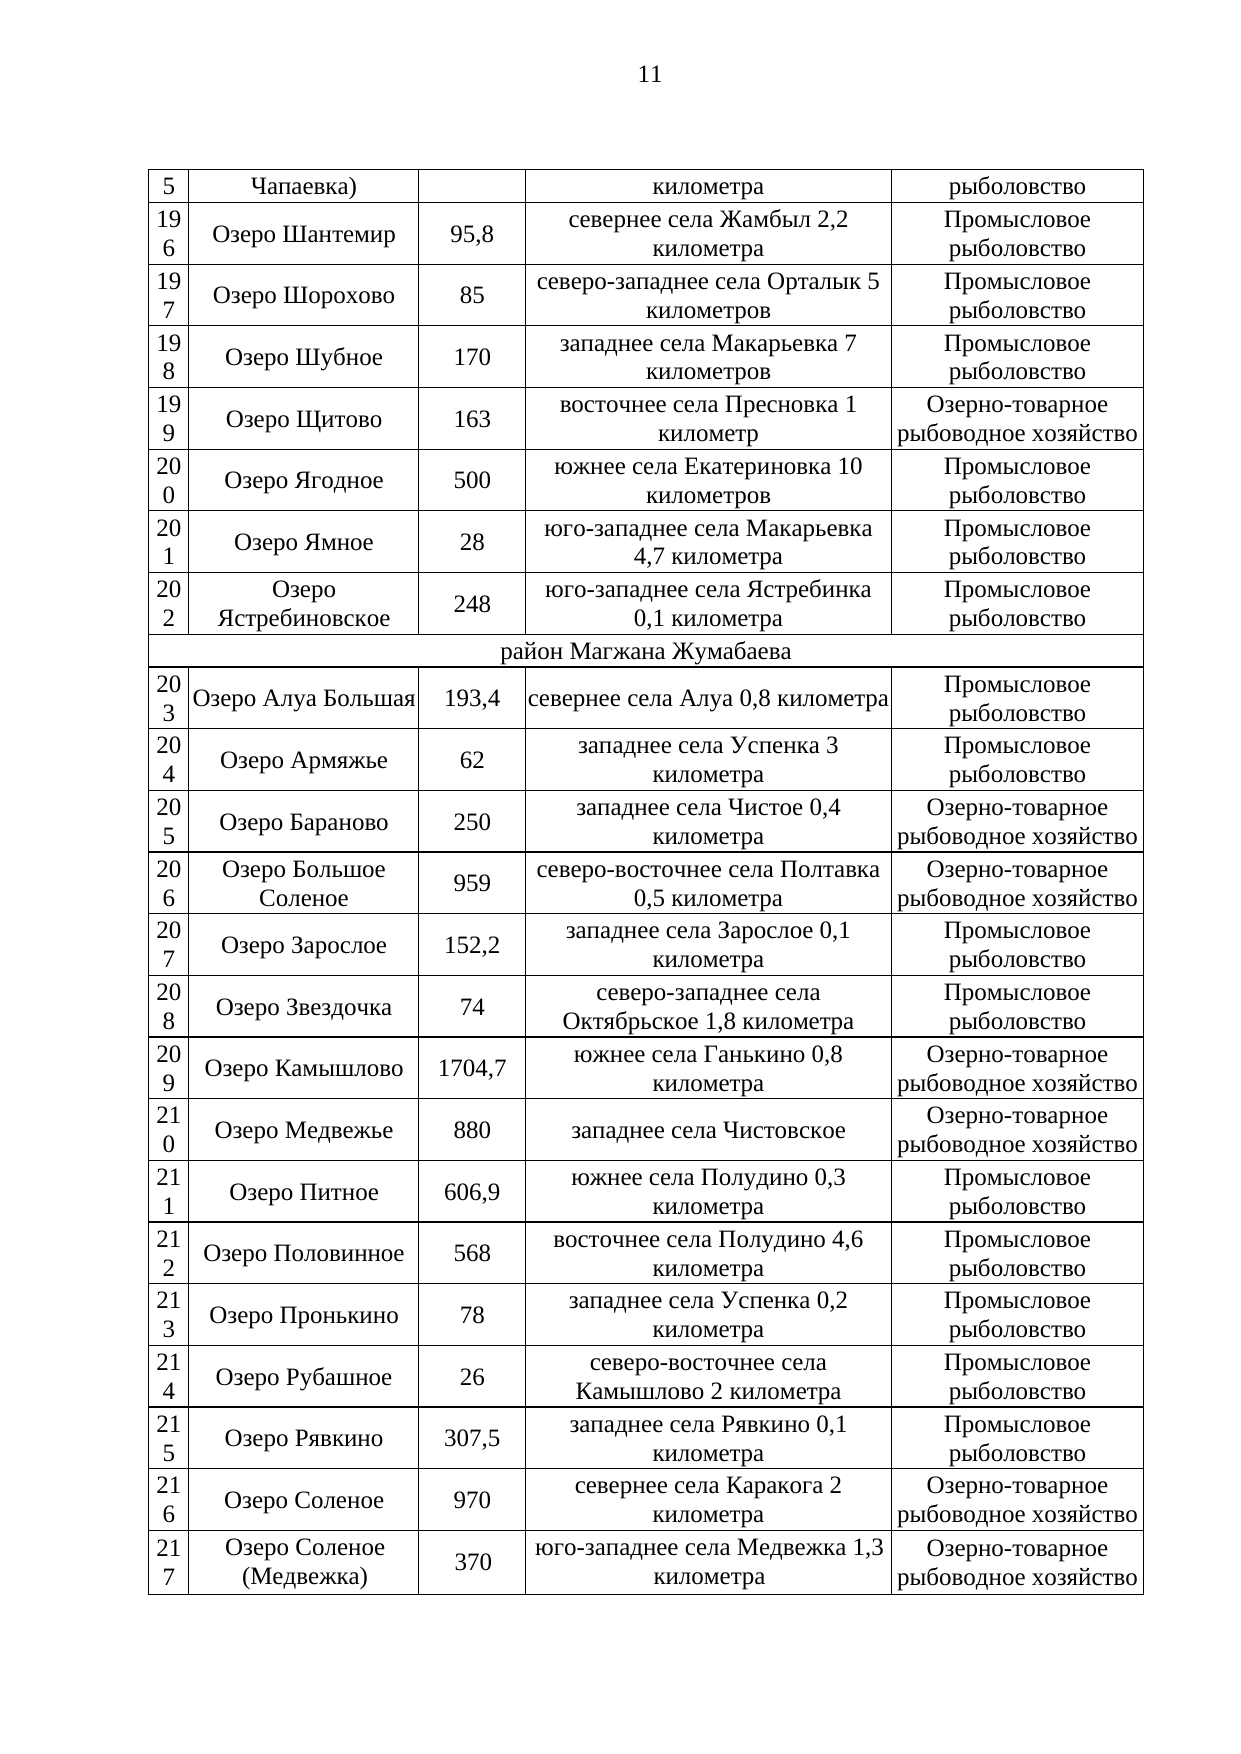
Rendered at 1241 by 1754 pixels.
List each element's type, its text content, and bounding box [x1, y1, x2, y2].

table_cell северо-восточнее села Полтавка 0,5 километра [526, 853, 891, 913]
table_cell Промысловое рыболовство [892, 203, 1143, 263]
table_cell 214 [149, 1346, 188, 1406]
table_cell Озеро Шубное [189, 326, 418, 387]
table_cell Озеро Соленое [189, 1469, 418, 1530]
table_cell Озеро Шорохово [189, 265, 418, 325]
table_cell 170 [419, 326, 525, 387]
table_cell восточнее села Полудино 4,6 километра [526, 1223, 891, 1283]
table_cell Озерно-товарное рыбоводное хозяйство [892, 1469, 1143, 1530]
table_cell 370 [419, 1531, 525, 1593]
table_cell 606,9 [419, 1161, 525, 1221]
table_cell 212 [149, 1223, 188, 1283]
table_cell Озеро Соленое (Медвежка) [189, 1531, 418, 1593]
table_cell 250 [419, 791, 525, 851]
table_cell южнее села Ганькино 0,8 километра [526, 1038, 891, 1098]
table_cell 195 [149, 170, 188, 202]
table_cell 197 [149, 265, 188, 325]
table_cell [892, 170, 1143, 202]
table_cell Озеро Рявкино [189, 1408, 418, 1468]
table_cell Озеро Пронькино [189, 1284, 418, 1345]
table_cell Озеро Армяжье [189, 729, 418, 790]
table_cell Озеро Звездочка [189, 976, 418, 1036]
table_cell Озеро Бараново [189, 791, 418, 851]
table_cell Озеро Половинное [189, 1223, 418, 1283]
table_cell южнее села Полудино 0,3 километра [526, 1161, 891, 1221]
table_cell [189, 170, 418, 202]
table_cell Озеро Зарослое [189, 914, 418, 975]
table_cell Промысловое рыболовство [892, 265, 1143, 325]
table_cell западнее села Чистое 0,4 километра [526, 791, 891, 851]
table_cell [892, 1531, 1143, 1593]
table_cell Озеро Рубашное [189, 1346, 418, 1406]
table_cell 307,5 [419, 1408, 525, 1468]
table_cell 210 [149, 1099, 188, 1160]
table_cell 568 [419, 1223, 525, 1283]
table_cell 85 [419, 265, 525, 325]
table_cell Озеро Большое Соленое [189, 853, 418, 913]
table_cell Промысловое рыболовство [892, 1284, 1143, 1345]
table_cell Озеро Ягодное [189, 450, 418, 510]
table_cell Озерно-товарное рыбоводное хозяйство [892, 791, 1143, 851]
table_cell 200 [149, 450, 188, 510]
table_cell северо-западнее села Орталык 5 километров [526, 265, 891, 325]
table_cell Озерно-товарное рыбоводное хозяйство [892, 853, 1143, 913]
table_cell Промысловое рыболовство [892, 1408, 1143, 1468]
table_cell 95,8 [419, 203, 525, 263]
table_cell севернее села Алуа 0,8 километра [526, 668, 891, 728]
table_cell Промысловое рыболовство [892, 668, 1143, 728]
table_cell Озеро Ястребиновское [189, 573, 418, 633]
table_cell 196 [149, 203, 188, 263]
table_cell 206 [149, 853, 188, 913]
table_cell 208 [149, 976, 188, 1036]
table_cell Озеро Алуа Большая [189, 668, 418, 728]
table_cell севернее села Каракога 2 километра [526, 1469, 891, 1530]
table_cell 193,4 [419, 668, 525, 728]
table_cell 28 [419, 511, 525, 572]
table_cell 500 [419, 450, 525, 510]
table_cell Озерно-товарное рыбоводное хозяйство [892, 1099, 1143, 1160]
table_cell северо-западнее села Октябрьское 1,8 километра [526, 976, 891, 1036]
table_cell 1704,7 [419, 1038, 525, 1098]
table_cell западнее села Успенка 3 километра [526, 729, 891, 790]
table_cell 163 [419, 388, 525, 448]
table_cell юго-западнее села Ястребинка 0,1 километра [526, 573, 891, 633]
table_cell 152,2 [419, 914, 525, 975]
table_cell Озеро Ямное [189, 511, 418, 572]
table_cell 204 [149, 729, 188, 790]
table_cell Озерно-товарное рыбоводное хозяйство [892, 1038, 1143, 1098]
table_cell севернее села Жамбыл 2,2 километра [526, 203, 891, 263]
table_cell 248 [419, 573, 525, 633]
table_cell 56 [419, 170, 525, 202]
table_cell западнее села Рявкино 0,1 километра [526, 1408, 891, 1468]
table_cell 78 [419, 1284, 525, 1345]
table_cell 205 [149, 791, 188, 851]
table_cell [526, 170, 891, 202]
table_cell Озеро Медвежье [189, 1099, 418, 1160]
table_cell западнее села Чистовское [526, 1099, 891, 1160]
table_cell Промысловое рыболовство [892, 729, 1143, 790]
table_cell юго-западнее села Медвежка 1,3 километра [526, 1531, 891, 1593]
table_cell Озеро Питное [189, 1161, 418, 1221]
table_cell Промысловое рыболовство [892, 573, 1143, 633]
table_cell Озерно-товарное рыбоводное хозяйство [892, 388, 1143, 448]
table_cell 199 [149, 388, 188, 448]
table_cell 217 [149, 1531, 188, 1593]
table_cell 62 [419, 729, 525, 790]
table_cell Промысловое рыболовство [892, 1161, 1143, 1221]
table_cell Промысловое рыболовство [892, 326, 1143, 387]
table_cell Промысловое рыболовство [892, 450, 1143, 510]
table_cell восточнее села Пресновка 1 километр [526, 388, 891, 448]
table_cell 970 [419, 1469, 525, 1530]
table_cell район Магжана Жумабаева [149, 635, 1143, 666]
table_cell 198 [149, 326, 188, 387]
table_cell 880 [419, 1099, 525, 1160]
table_cell западнее села Успенка 0,2 километра [526, 1284, 891, 1345]
table_cell 203 [149, 668, 188, 728]
table_cell 202 [149, 573, 188, 633]
table_cell 74 [419, 976, 525, 1036]
table_cell 959 [419, 853, 525, 913]
table_cell 201 [149, 511, 188, 572]
table_cell северо-восточнее села Камышлово 2 километра [526, 1346, 891, 1406]
table_cell Промысловое рыболовство [892, 511, 1143, 572]
table_cell 215 [149, 1408, 188, 1468]
table_cell Промысловое рыболовство [892, 1223, 1143, 1283]
table_cell юго-западнее села Макарьевка 4,7 километра [526, 511, 891, 572]
table_cell южнее села Екатериновка 10 километров [526, 450, 891, 510]
table_cell 211 [149, 1161, 188, 1221]
table_cell Промысловое рыболовство [892, 914, 1143, 975]
table_cell Озеро Камышлово [189, 1038, 418, 1098]
table_cell Промысловое рыболовство [892, 1346, 1143, 1406]
table_cell Озеро Щитово [189, 388, 418, 448]
table_cell 207 [149, 914, 188, 975]
table_cell Промысловое рыболовство [892, 976, 1143, 1036]
table_cell 209 [149, 1038, 188, 1098]
table_cell западнее села Макарьевка 7 километров [526, 326, 891, 387]
table_cell 26 [419, 1346, 525, 1406]
table_cell Озеро Шантемир [189, 203, 418, 263]
table_cell западнее села Зарослое 0,1 километра [526, 914, 891, 975]
table_cell 213 [149, 1284, 188, 1345]
table_cell 216 [149, 1469, 188, 1530]
